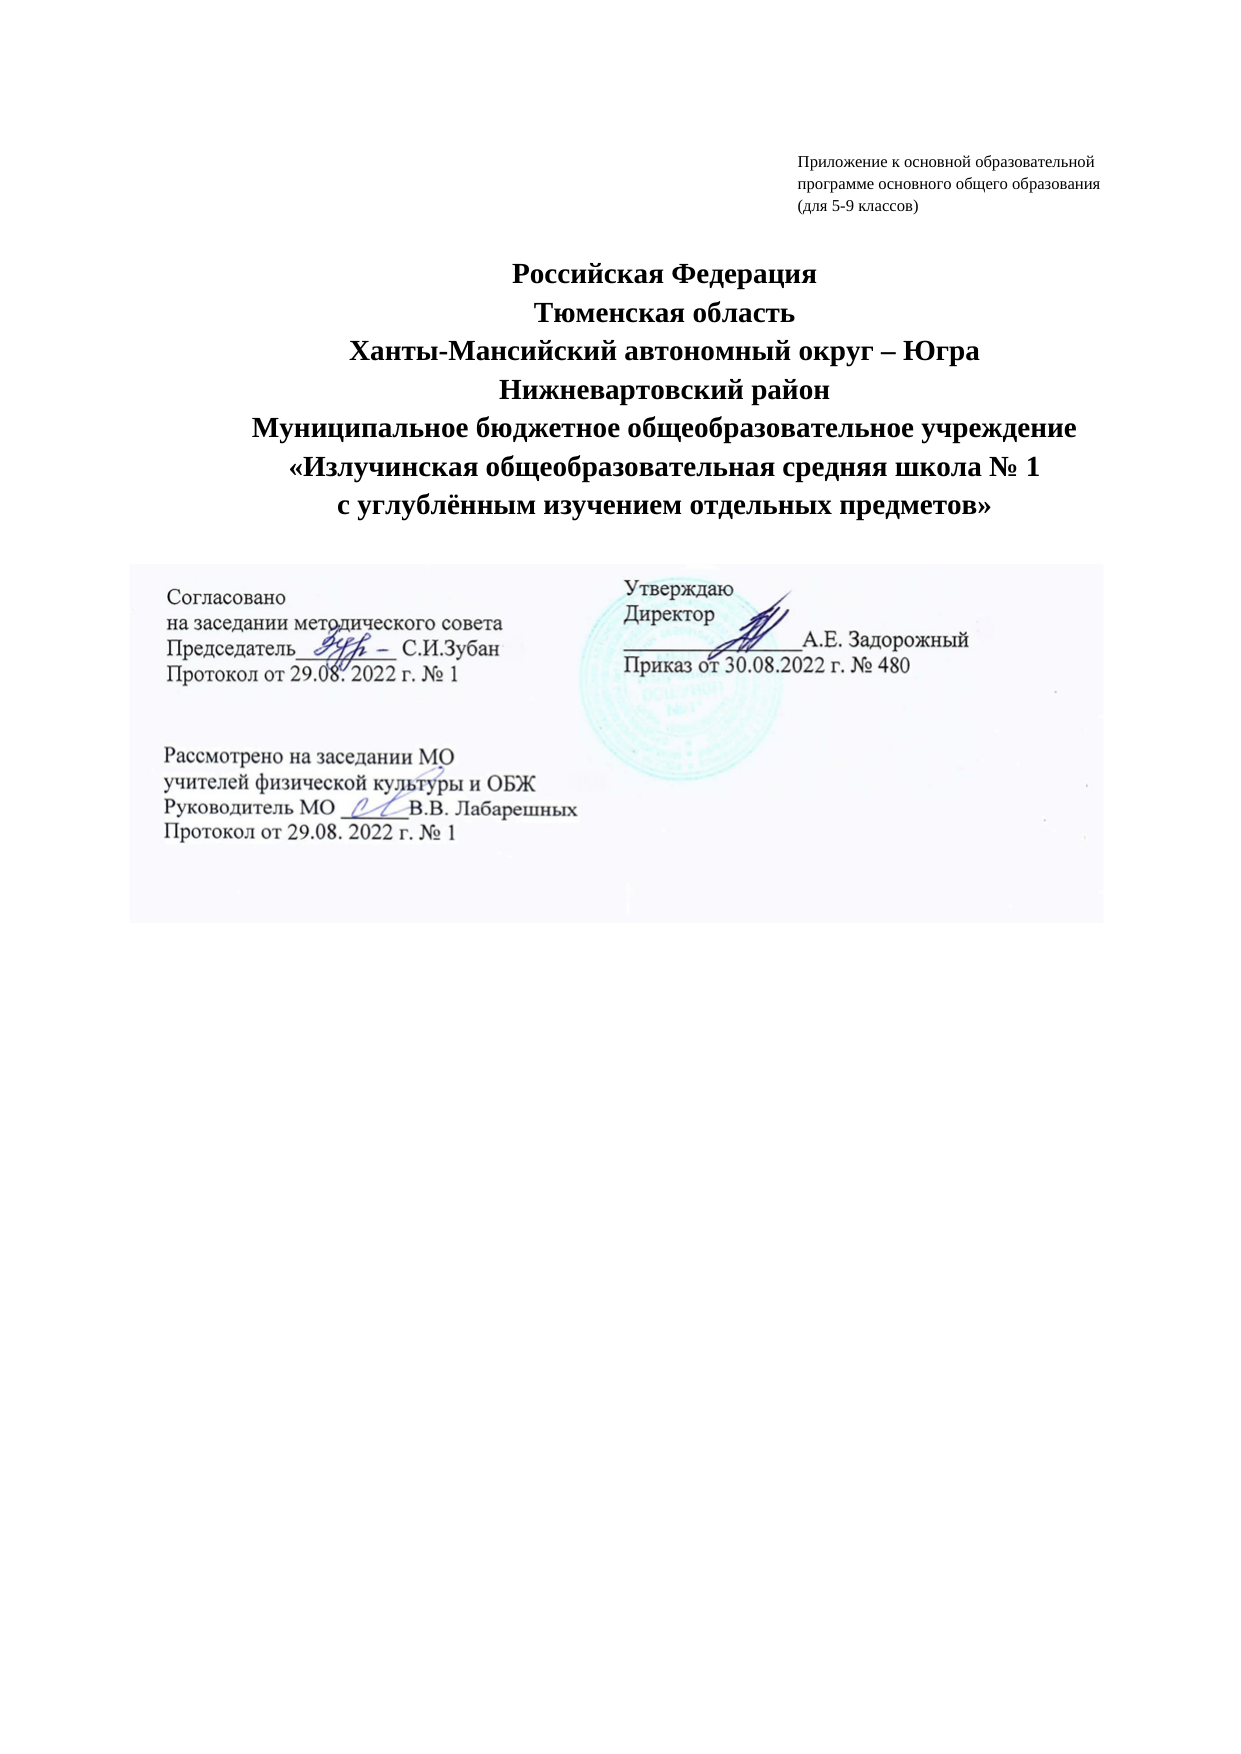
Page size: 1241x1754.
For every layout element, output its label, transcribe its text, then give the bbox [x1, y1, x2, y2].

text Муниципальное бюджетное общеобразовательное учреждение [177, 410, 1152, 444]
text «Излучинская общеобразовательная средняя школа № 1 [177, 449, 1152, 482]
text с углублённым изучением отдельных предметов» [177, 487, 1152, 521]
text Тюменская область [177, 295, 1152, 328]
text (для 5-9 классов) [797, 196, 1152, 215]
table_header [118, 565, 1138, 948]
text Нижневартовский район [177, 372, 1152, 405]
text Приложение к основной образовательной программе основного общего образования [797, 152, 1152, 193]
picture [129, 564, 1104, 923]
text Российская Федерация [177, 256, 1152, 290]
text Ханты-Мансийский автономный округ – Югра [177, 333, 1152, 367]
